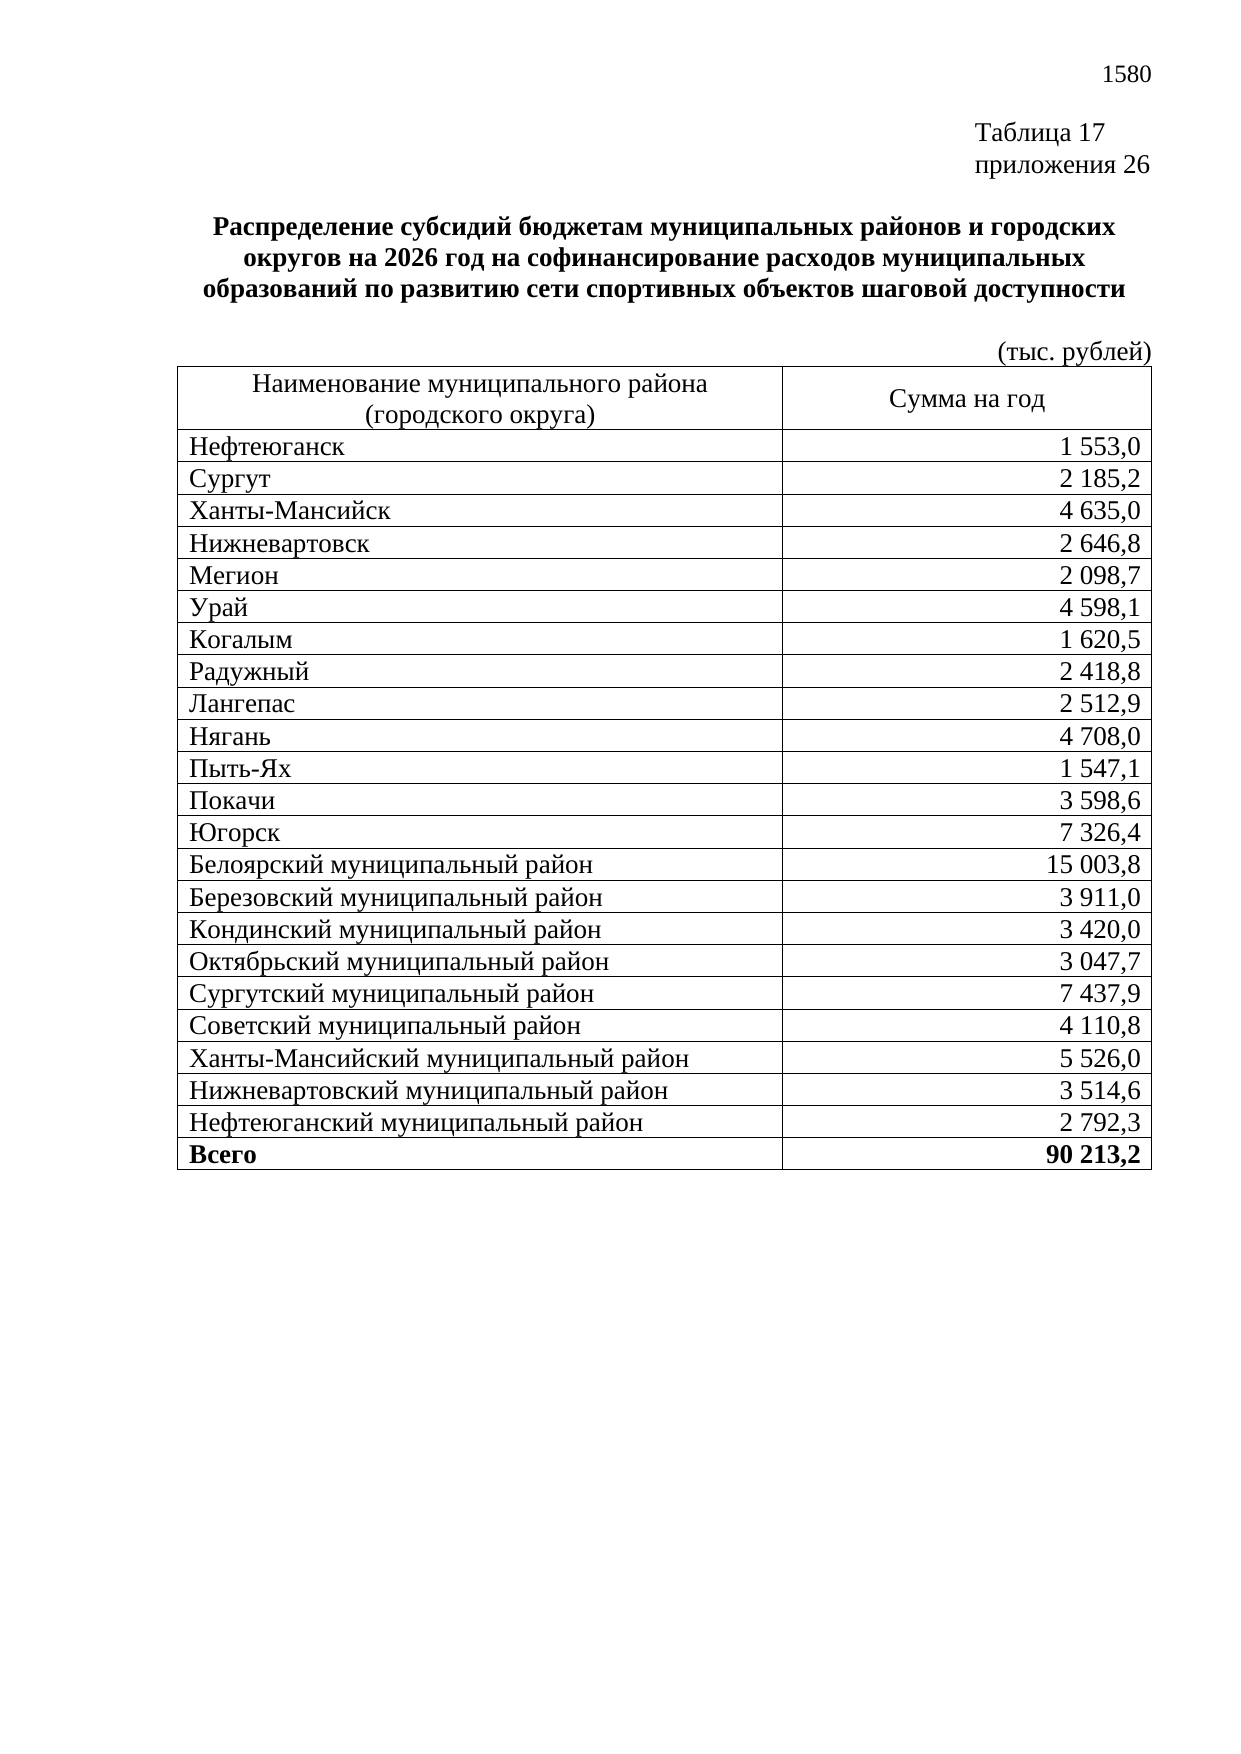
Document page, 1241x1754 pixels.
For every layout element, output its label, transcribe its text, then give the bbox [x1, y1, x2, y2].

table_cell Когалым [178, 623, 782, 654]
table_cell 1 547,1 [783, 752, 1151, 783]
table_cell Сургутский муниципальный район [178, 977, 782, 1008]
table_cell Ханты-Мансийский муниципальный район [178, 1042, 782, 1073]
table_cell 2 185,2 [783, 462, 1151, 493]
table_cell 7 437,9 [783, 977, 1151, 1008]
table_cell 2 098,7 [783, 559, 1151, 590]
table_cell 2 792,3 [783, 1106, 1151, 1137]
table_cell Нижневартовск [178, 527, 782, 558]
table_cell Нефтеюганский муниципальный район [178, 1106, 782, 1137]
table_cell Советский муниципальный район [178, 1010, 782, 1041]
table_header Наименование муниципального района (городского округа) [178, 367, 782, 429]
table_cell Нягань [178, 720, 782, 751]
table_cell Югорск [178, 816, 782, 847]
table_cell Октябрьский муниципальный район [178, 945, 782, 976]
table_cell 4 110,8 [783, 1010, 1151, 1041]
table_header Сумма на год [783, 367, 1151, 429]
text приложения 26 [974, 148, 1152, 179]
table_cell Нижневартовский муниципальный район [178, 1074, 782, 1105]
table_cell Покачи [178, 784, 782, 815]
table_cell 3 598,6 [783, 784, 1151, 815]
table_cell Кондинский муниципальный район [178, 913, 782, 944]
table_cell 7 326,4 [783, 816, 1151, 847]
table_cell 2 512,9 [783, 688, 1151, 719]
table_cell 3 420,0 [783, 913, 1151, 944]
text Распределение субсидий бюджетам муниципальных районов и городских округов на 2026 год на софинансирование расходов муниципальных образований по развитию сети спортивных объектов шаговой доступности [177, 210, 1152, 303]
table_cell 4 598,1 [783, 591, 1151, 622]
table_cell Пыть-Ях [178, 752, 782, 783]
table_cell 2 646,8 [783, 527, 1151, 558]
text Таблица 17 [974, 117, 1152, 148]
table_cell 5 526,0 [783, 1042, 1151, 1073]
table_cell 4 635,0 [783, 495, 1151, 526]
table_cell Сургут [178, 462, 782, 493]
table_cell 3 047,7 [783, 945, 1151, 976]
table_cell 1 553,0 [783, 430, 1151, 461]
table_cell Мегион [178, 559, 782, 590]
table_cell Всего [178, 1138, 782, 1169]
table_cell 3 911,0 [783, 881, 1151, 912]
table_cell 3 514,6 [783, 1074, 1151, 1105]
table_cell 4 708,0 [783, 720, 1151, 751]
table_cell 1 620,5 [783, 623, 1151, 654]
table_cell Лангепас [178, 688, 782, 719]
table_cell 90 213,2 [783, 1138, 1151, 1169]
table_cell Березовский муниципальный район [178, 881, 782, 912]
table_cell Ханты-Мансийск [178, 495, 782, 526]
table_cell Нефтеюганск [178, 430, 782, 461]
text (тыс. рублей) [177, 334, 1152, 366]
table_cell 15 003,8 [783, 849, 1151, 880]
table_cell Урай [178, 591, 782, 622]
table_cell Радужный [178, 655, 782, 687]
table_cell 2 418,8 [783, 655, 1151, 687]
table_cell Белоярский муниципальный район [178, 849, 782, 880]
